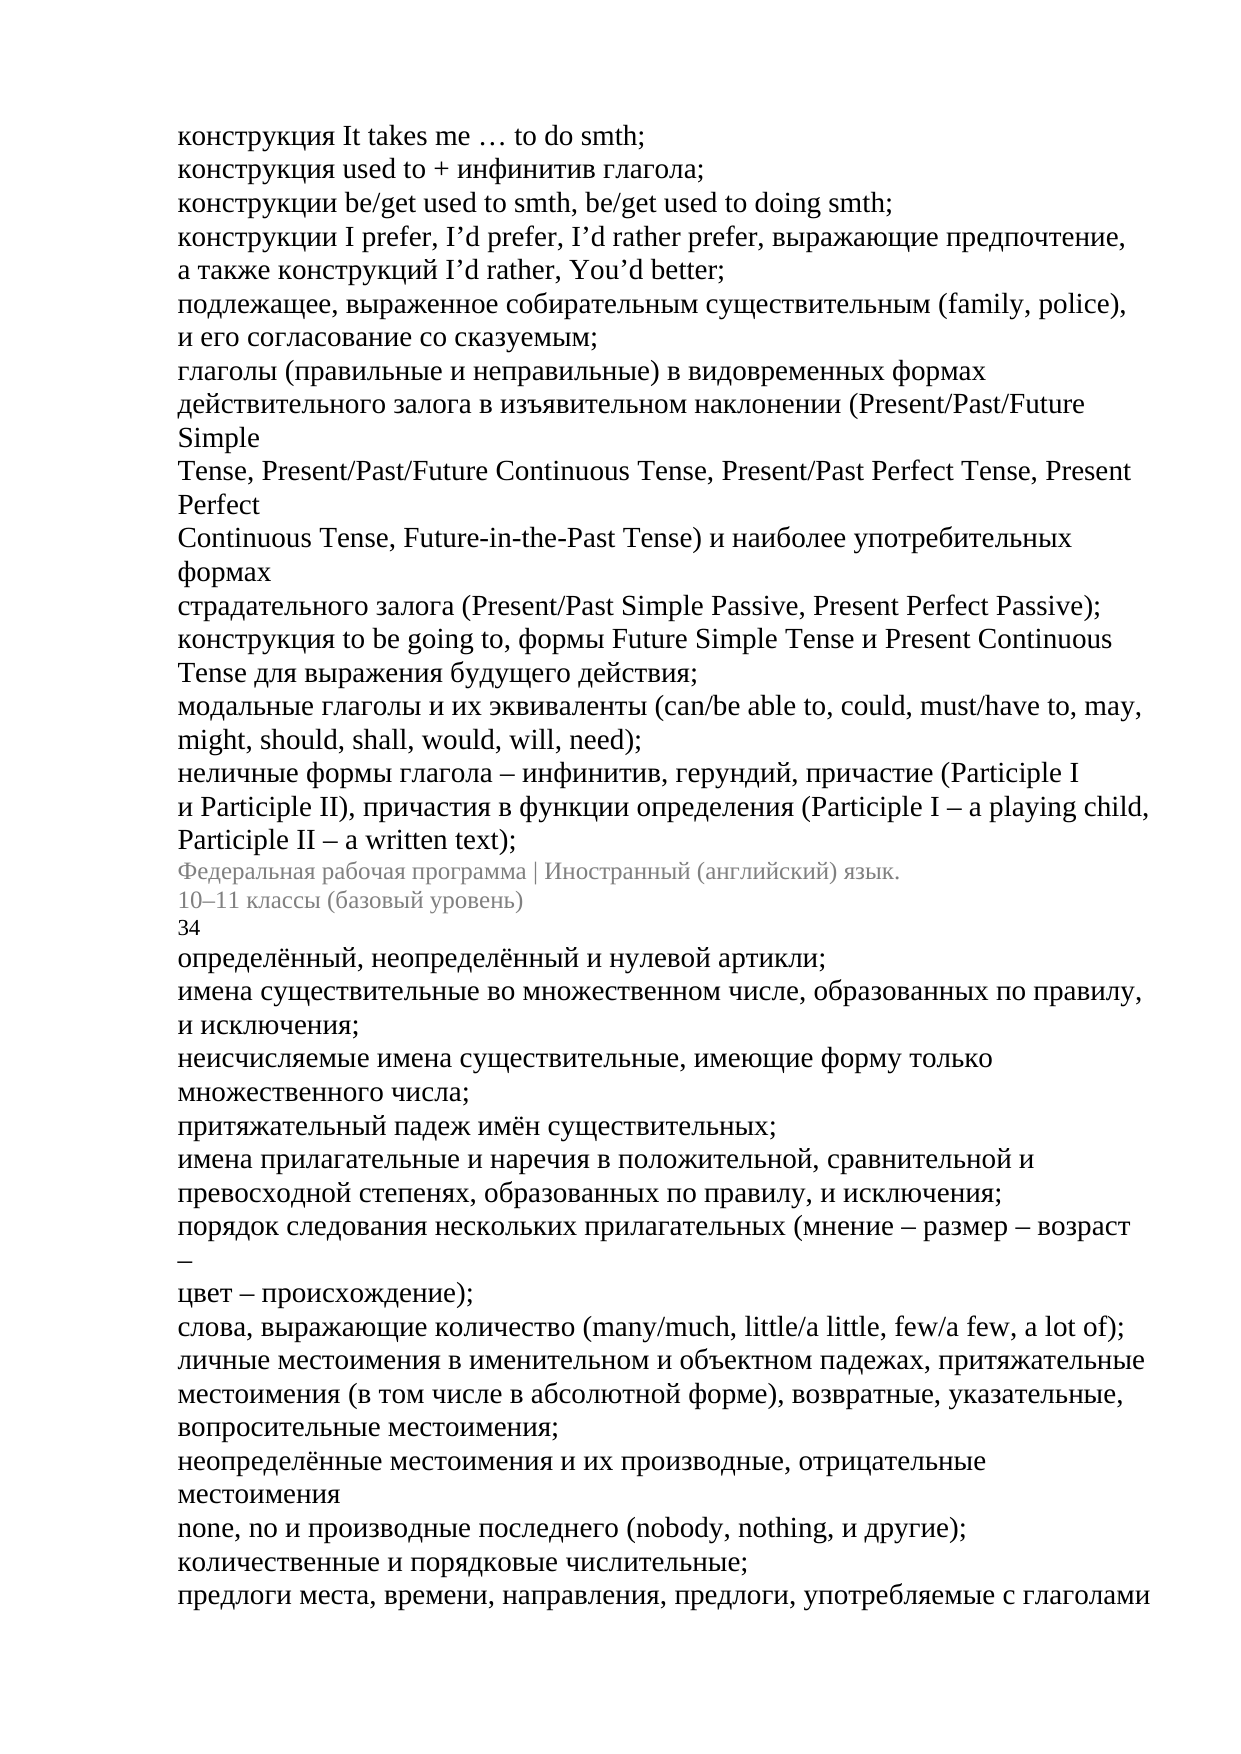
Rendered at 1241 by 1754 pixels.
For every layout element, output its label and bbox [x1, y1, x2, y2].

text [177, 118, 1152, 1611]
